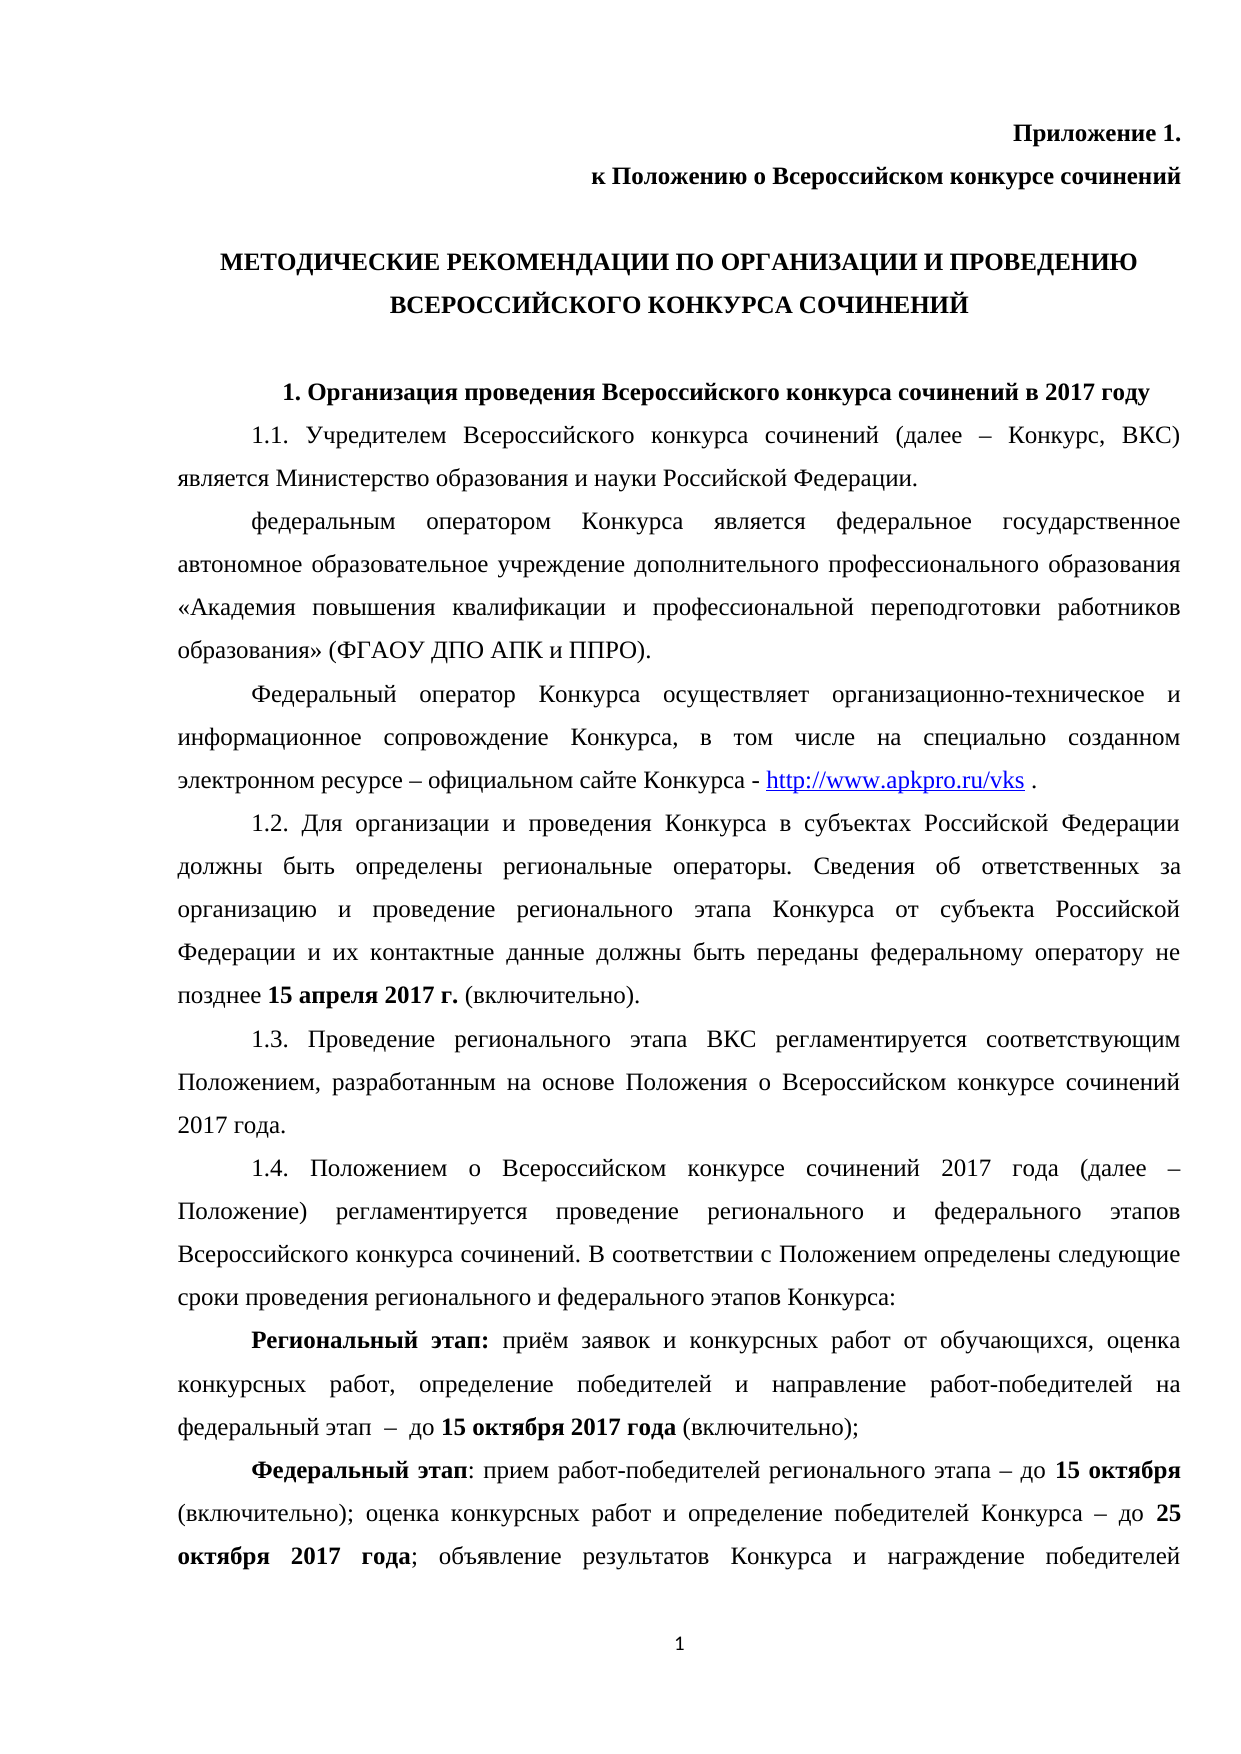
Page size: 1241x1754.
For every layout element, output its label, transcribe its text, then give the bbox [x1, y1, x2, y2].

text Федеральный оператор Конкурса осуществляет организационно-техническое и информационное сопровождение Конкурса, в том числе на специально созданном электронном ресурсе – официальном сайте Конкурса - http://www.apkpro.ru/vks . [177, 679, 1181, 794]
text 1.2. Для организации и проведения Конкурса в субъектах Российской Федерации должны быть определены региональные операторы. Сведения об ответственных за организацию и проведение регионального этапа Конкурса от субъекта Российской Федерации и их контактные данные должны быть переданы федеральному оператору не позднее 15 апреля 2017 г. (включительно). [177, 808, 1181, 1009]
text 1.4. Положением о Всероссийском конкурсе сочинений 2017 года (далее – Положение) регламентируется проведение регионального и федерального этапов Всероссийского конкурса сочинений. В соответствии с Положением определены следующие сроки проведения регионального и федерального этапов Конкурса: [177, 1153, 1181, 1311]
text 1. Организация проведения Всероссийского конкурса сочинений в 2017 году [177, 377, 1181, 406]
text 1.3. Проведение регионального этапа ВКС регламентируется соответствующим Положением, разработанным на основе Положения о Всероссийском конкурсе сочинений 2017 года. [177, 1024, 1181, 1139]
text к Положению о Всероссийском конкурсе сочинений [177, 161, 1181, 190]
text 1.1. Учредителем Всероссийского конкурса сочинений (далее – Конкурс, ВКС) является Министерство образования и науки Российской Федерации. [177, 420, 1181, 492]
text МЕТОДИЧЕСКИЕ РЕКОМЕНДАЦИИ ПО ОРГАНИЗАЦИИ И ПРОВЕДЕНИЮ ВСЕРОССИЙСКОГО КОНКУРСА СОЧИНЕНИЙ [177, 247, 1181, 319]
text Региональный этап: приём заявок и конкурсных работ от обучающихся, оценка конкурсных работ, определение победителей и направление работ-победителей на федеральный этап – до 15 октября 2017 года (включительно); [177, 1326, 1181, 1441]
text Приложение 1. [177, 118, 1181, 147]
text федеральным оператором Конкурса является федеральное государственное автономное образовательное учреждение дополнительного профессионального образования «Академия повышения квалификации и профессиональной переподготовки работников образования» (ФГАОУ ДПО АПК и ППРО). [177, 506, 1181, 664]
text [177, 1455, 1181, 1570]
